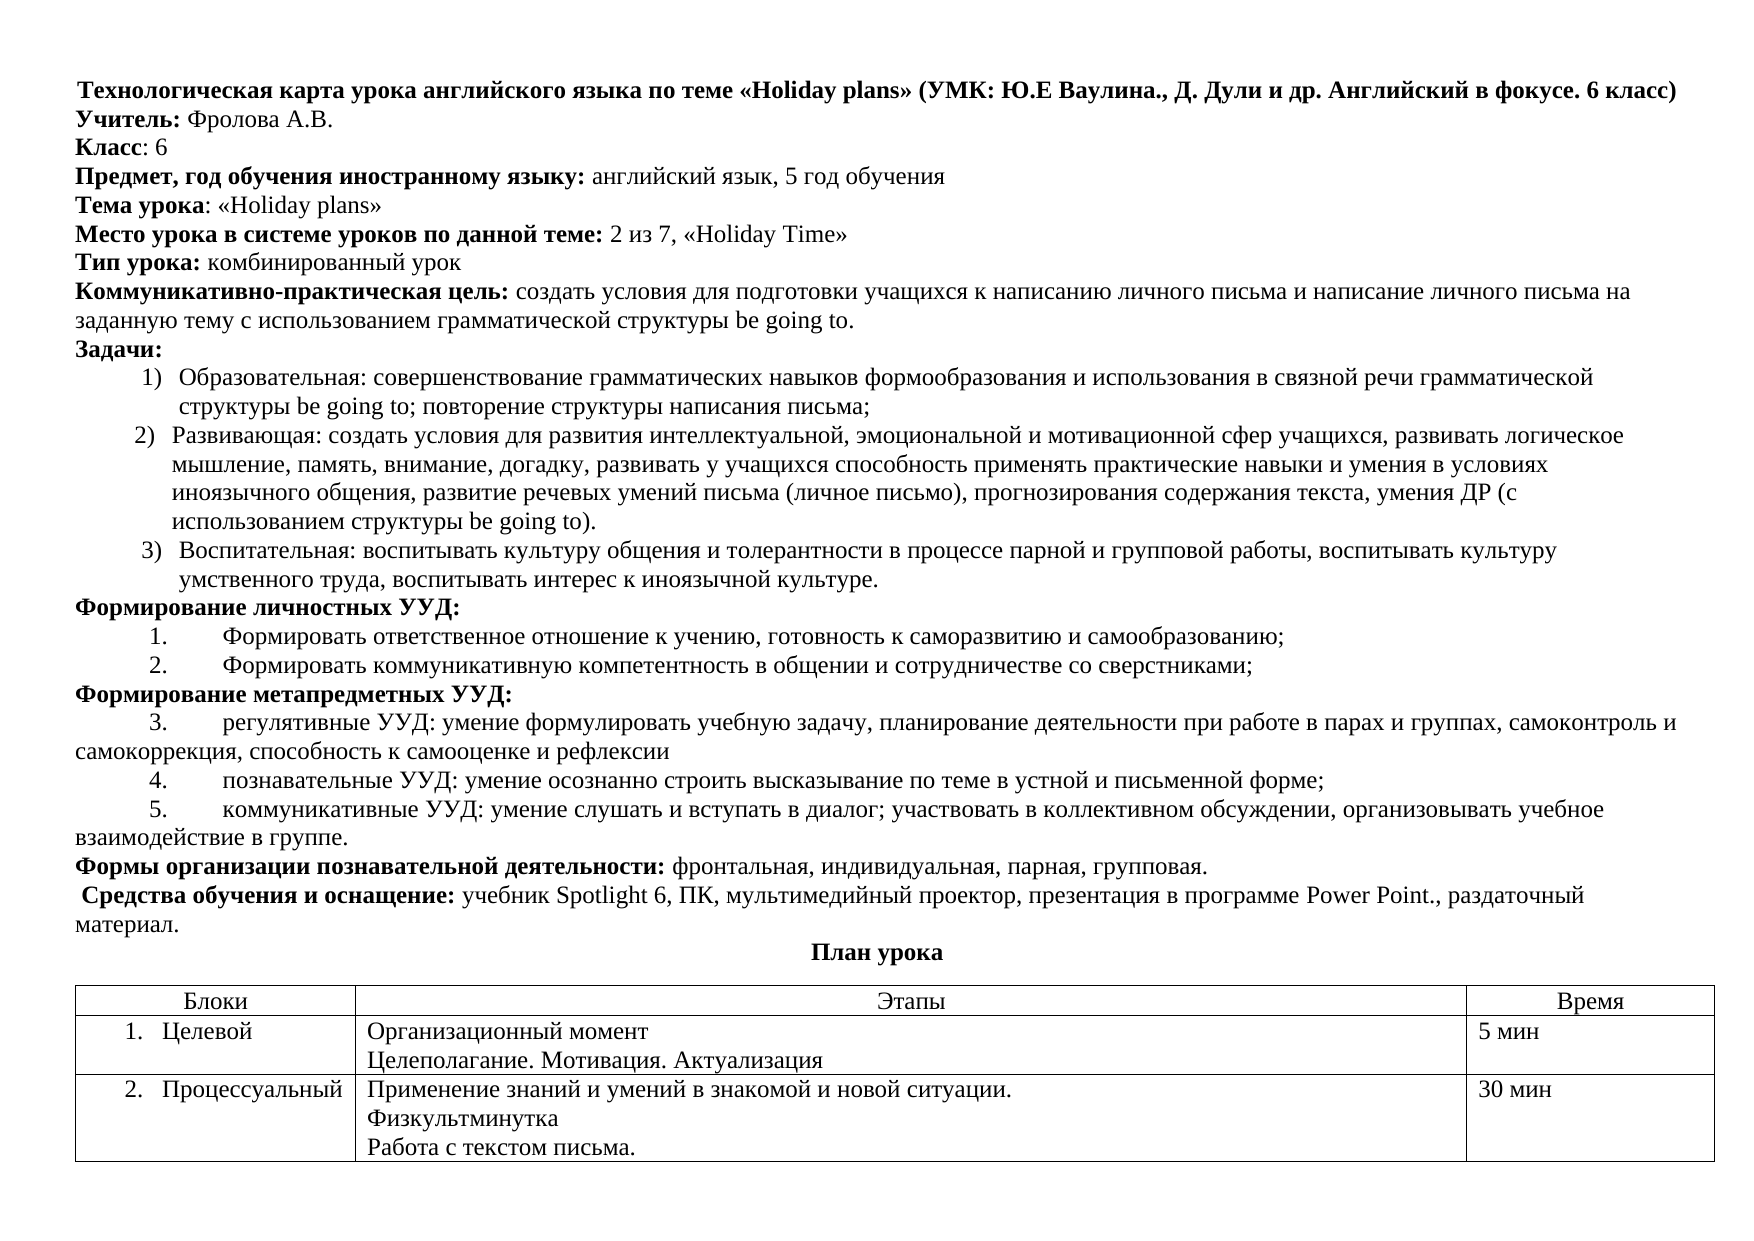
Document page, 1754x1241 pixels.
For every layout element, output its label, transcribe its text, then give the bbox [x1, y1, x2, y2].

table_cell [356, 1075, 1466, 1161]
text Средства обучения и оснащение: учебник Spotlight 6, ПК, мультимедийный проектор, презентация в программе Power Point., раздаточный материал. [75, 880, 1679, 937]
table_header Этапы [356, 986, 1466, 1015]
list Воспитательная: воспитывать культуру общения и толерантности в процессе парной и групповой работы, воспитывать культуру умственного труда, воспитывать интерес к иноязычной культуре. [141, 535, 1679, 592]
list Формировать ответственное отношение к учению, готовность к саморазвитию и самообразованию; [75, 621, 1679, 650]
text Тип урока: комбинированный урок [75, 247, 1679, 276]
text Место урока в системе уроков по данной теме: 2 из 7, «Holiday Time» [75, 219, 1679, 247]
table_cell 30 мин [1467, 1075, 1714, 1161]
list регулятивные УУД: умение формулировать учебную задачу, планирование деятельности при работе в парах и группах, самоконтроль и самокоррекция, способность к самооценке и рефлексии [75, 707, 1679, 765]
text Технологическая карта урока английского языка по теме «Holiday plans» (УМК: Ю.Е Ваулина., Д. Дули и др. Английский в фокусе. 6 класс) [75, 75, 1679, 104]
text Тема урока: «Holiday plans» [75, 190, 1679, 219]
list Формировать коммуникативную компетентность в общении и сотрудничестве со сверстниками; [75, 650, 1679, 679]
text Задачи: [75, 334, 1679, 362]
list Образовательная: совершенствование грамматических навыков формообразования и использования в связной речи грамматической структуры be going to; повторение структуры написания письма; [141, 362, 1679, 420]
text Предмет, год обучения иностранному языку: английский язык, 5 год обучения [75, 161, 1679, 190]
list познавательные УУД: умение осознанно строить высказывание по теме в устной и письменной форме; [75, 765, 1679, 794]
table_cell Организационный момент Целеполагание. Мотивация. Актуализация [356, 1016, 1466, 1073]
text Формы организации познавательной деятельности: фронтальная, индивидуальная, парная, групповая. [75, 851, 1679, 880]
table_header Время [1467, 986, 1714, 1015]
text Класс: 6 [75, 132, 1679, 161]
text Учитель: Фролова А.В. [75, 104, 1679, 132]
table_cell 5 мин [1467, 1016, 1714, 1073]
text Формирование метапредметных УУД: [75, 679, 1679, 707]
table_cell Процессуальный [76, 1075, 355, 1161]
table_cell Целевой [76, 1016, 355, 1073]
list коммуникативные УУД: умение слушать и вступать в диалог; участвовать в коллективном обсуждении, организовывать учебное взаимодействие в группе. [75, 794, 1679, 851]
list Развивающая: создать условия для развития интеллектуальной, эмоциональной и мотивационной сфер учащихся, развивать логическое мышление, память, внимание, догадку, развивать у учащихся способность применять практические навыки и умения в условиях иноязычного общения, развитие речевых умений письма (личное письмо), прогнозирования содержания текста, умения ДР (с использованием структуры be going to). [134, 420, 1679, 535]
text План урока [75, 937, 1679, 966]
text Формирование личностных УУД: [75, 592, 1679, 621]
table_header Блоки [76, 986, 355, 1015]
text Коммуникативно-практическая цель: создать условия для подготовки учащихся к написанию личного письма и написание личного письма на заданную тему с использованием грамматической структуры be going to. [75, 276, 1679, 334]
